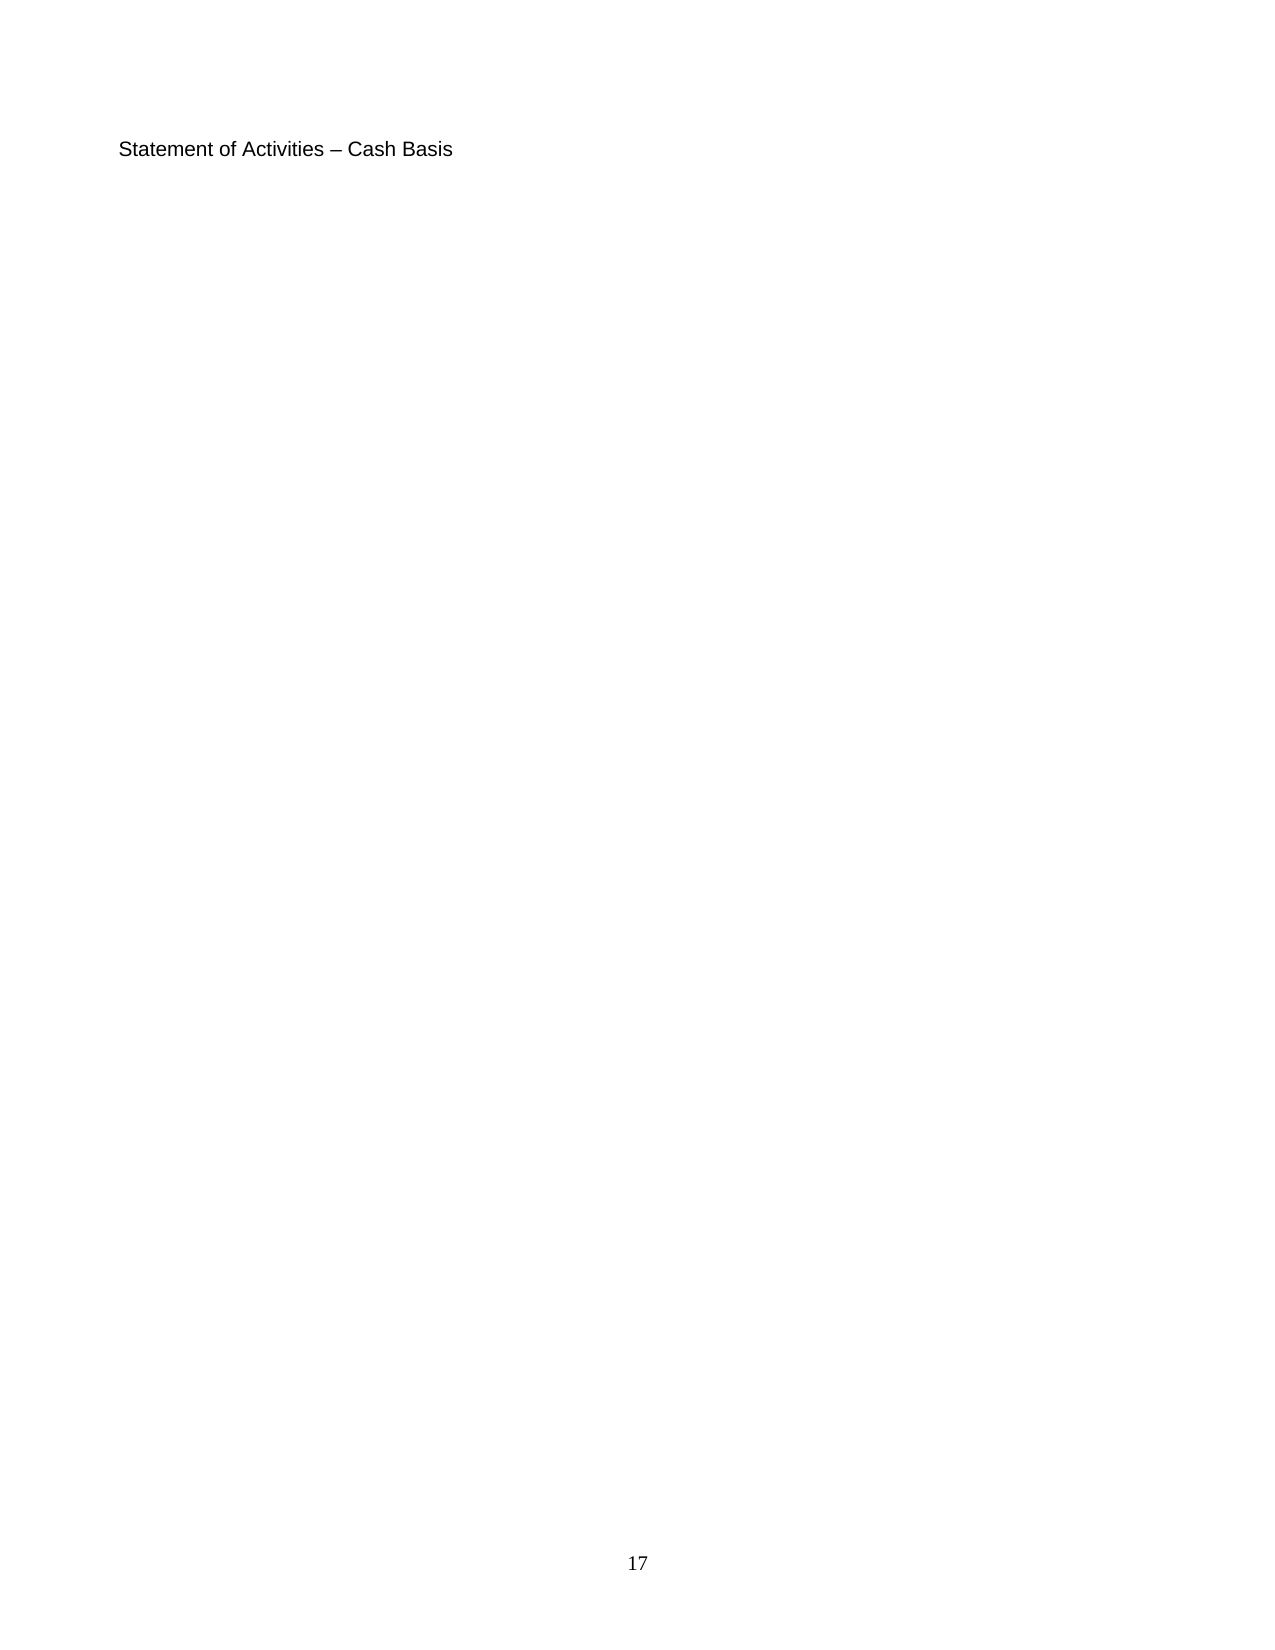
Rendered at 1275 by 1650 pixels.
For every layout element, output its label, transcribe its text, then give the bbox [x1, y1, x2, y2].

text Statement of Activities – Cash Basis [112, 136, 1162, 160]
